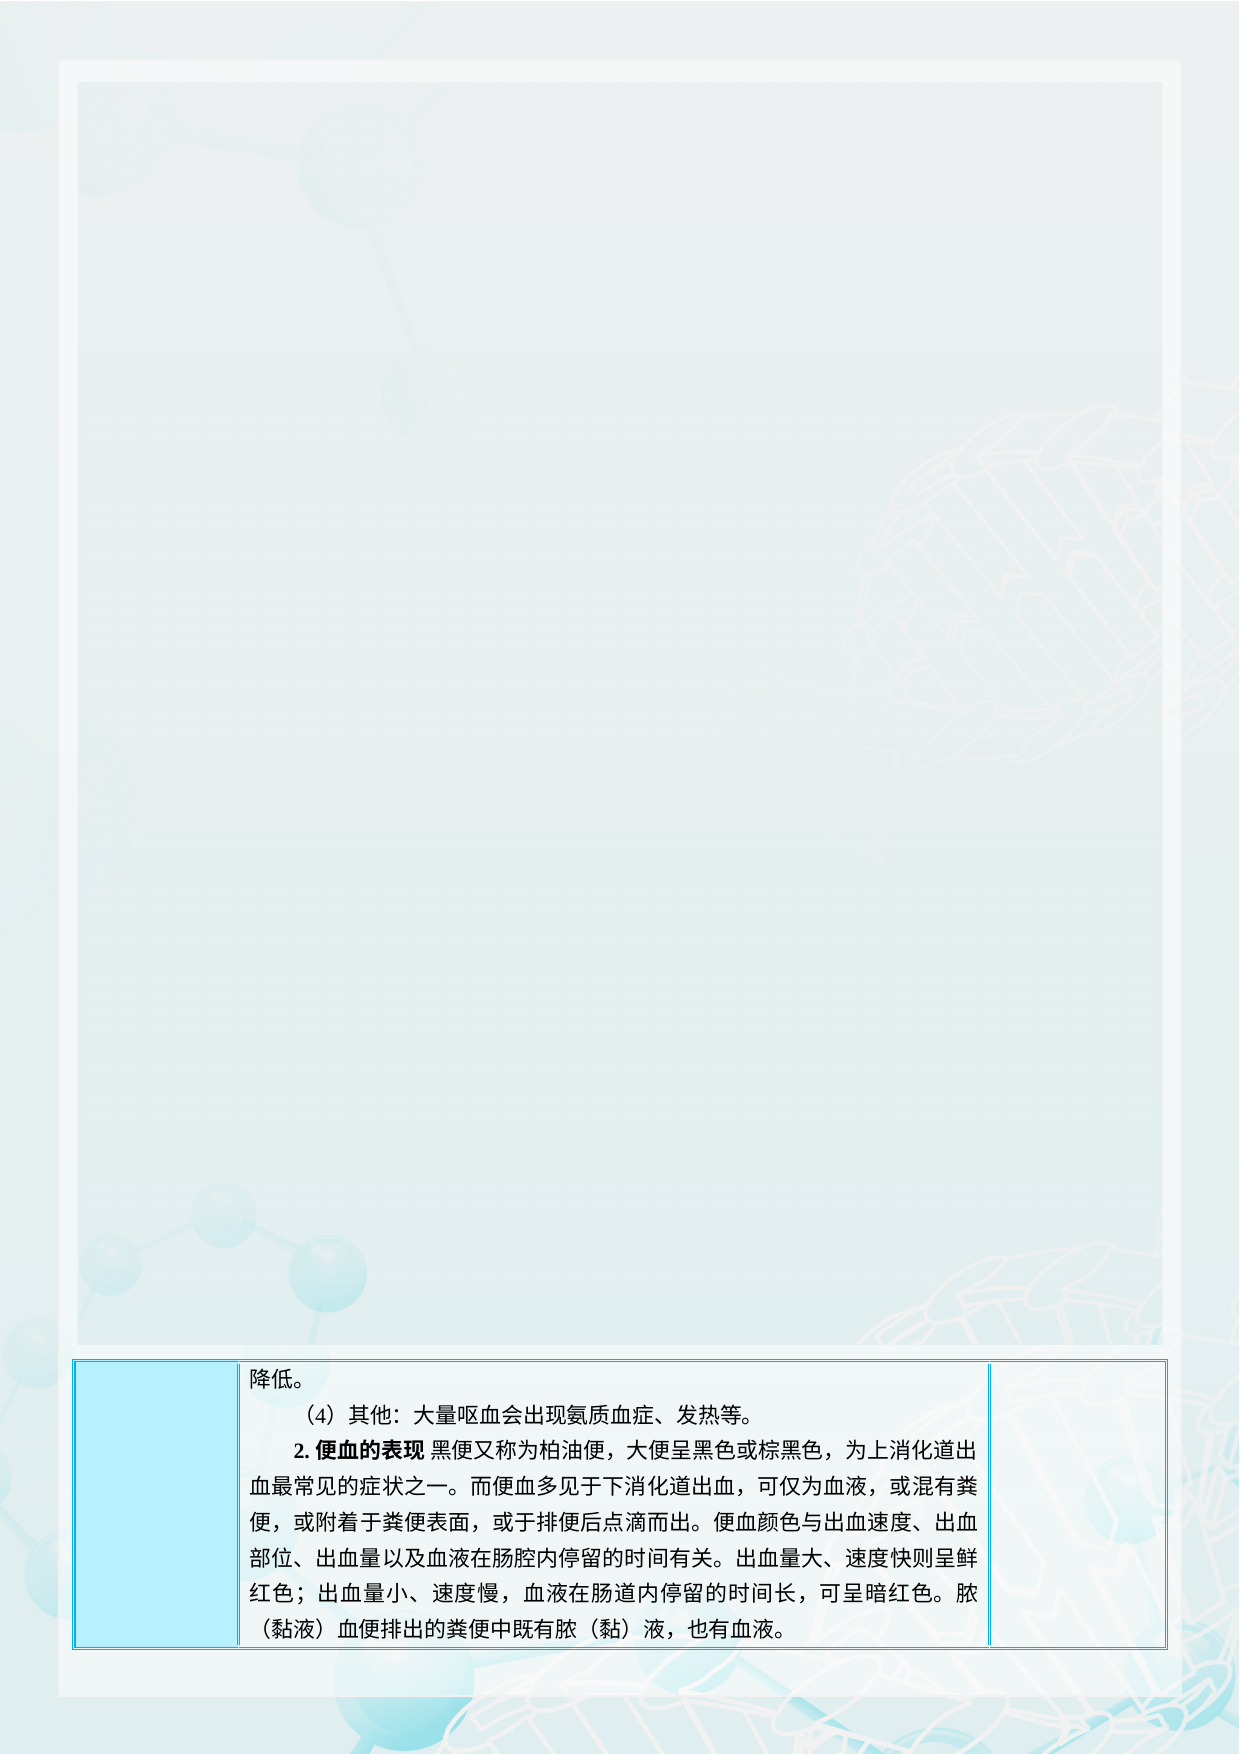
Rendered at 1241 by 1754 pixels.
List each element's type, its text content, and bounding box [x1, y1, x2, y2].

table_cell 通过教师讲解，了解常见症状的基本理论知识。 [990, 1362, 1165, 1647]
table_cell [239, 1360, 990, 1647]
table_cell 知识讲解 （40min） [76, 1360, 239, 1647]
picture [0, 1, 1240, 1754]
